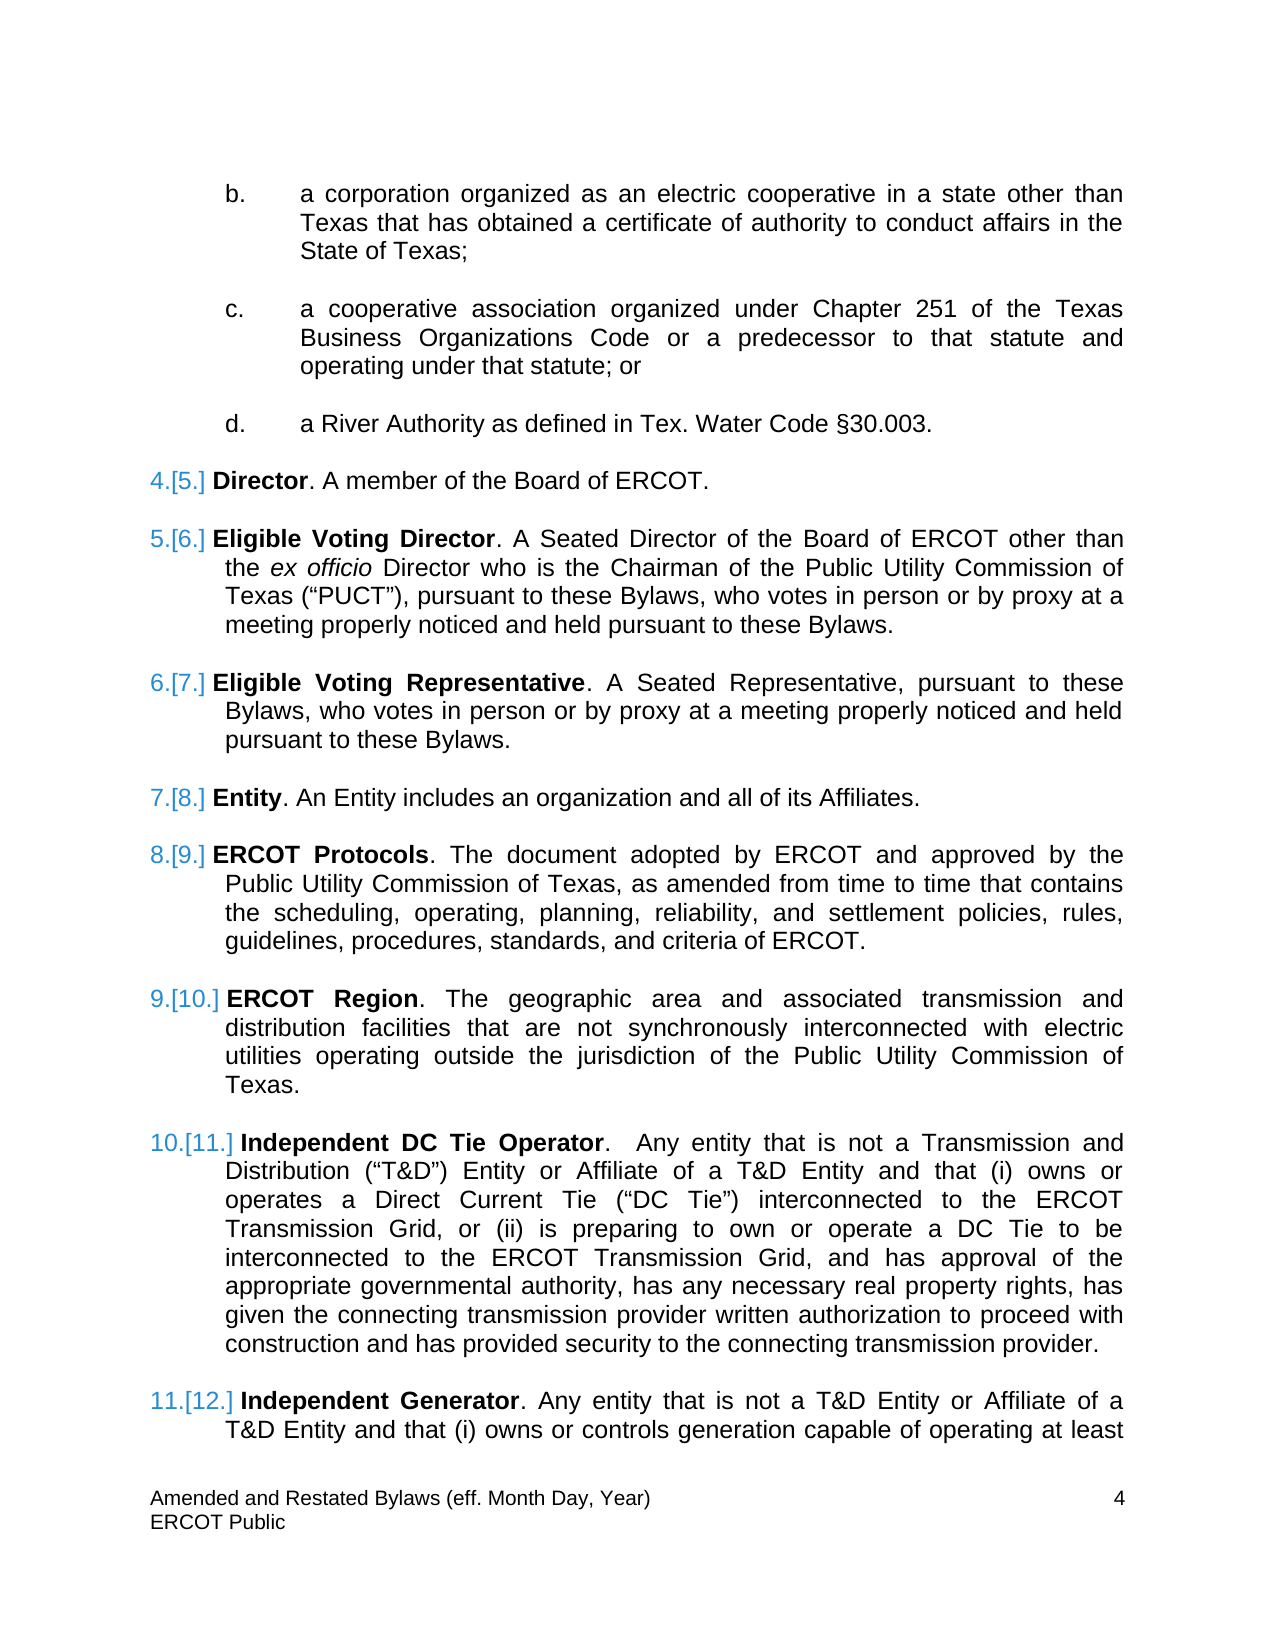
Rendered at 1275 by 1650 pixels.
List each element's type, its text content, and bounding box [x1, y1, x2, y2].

list a corporation organized as an electric cooperative in a state other than Texas that has obtained a certificate of authority to conduct affairs in the State of Texas; [225, 179, 1125, 265]
list Eligible Voting Representative. A Seated Representative, pursuant to these Bylaws, who votes in person or by proxy at a meeting properly noticed and held pursuant to these Bylaws. [150, 667, 1125, 754]
list ERCOT Protocols. The document adopted by ERCOT and approved by the Public Utility Commission of Texas, as amended from time to time that contains the scheduling, operating, planning, reliability, and settlement policies, rules, guidelines, procedures, standards, and criteria of ERCOT. [150, 840, 1125, 955]
list Eligible Voting Director. A Seated Director of the Board of ERCOT other than the ex officio Director who is the Chairman of the Public Utility Commission of Texas (“PUCT”), pursuant to these Bylaws, who votes in person or by proxy at a meeting properly noticed and held pursuant to these Bylaws. [150, 524, 1125, 639]
list Entity. An Entity includes an organization and all of its Affiliates. [150, 782, 1125, 811]
list a River Authority as defined in Tex. Water Code §30.003. [225, 409, 1125, 437]
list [150, 1386, 1125, 1444]
list Independent DC Tie Operator. Any entity that is not a Transmission and Distribution (“T&D”) Entity or Affiliate of a T&D Entity and that (i) owns or operates a Direct Current Tie (“DC Tie”) interconnected to the ERCOT Transmission Grid, or (ii) is preparing to own or operate a DC Tie to be interconnected to the ERCOT Transmission Grid, and has approval of the appropriate governmental authority, has any necessary real property rights, has given the connecting transmission provider written authorization to proceed with construction and has provided security to the connecting transmission provider. [150, 1127, 1125, 1357]
list a cooperative association organized under Chapter 251 of the Texas Business Organizations Code or a predecessor to that statute and operating under that statute; or [225, 294, 1125, 380]
list Director. A member of the Board of ERCOT. [150, 466, 1125, 495]
list ERCOT Region. The geographic area and associated transmission and distribution facilities that are not synchronously interconnected with electric utilities operating outside the jurisdiction of the Public Utility Commission of Texas. [150, 984, 1125, 1099]
